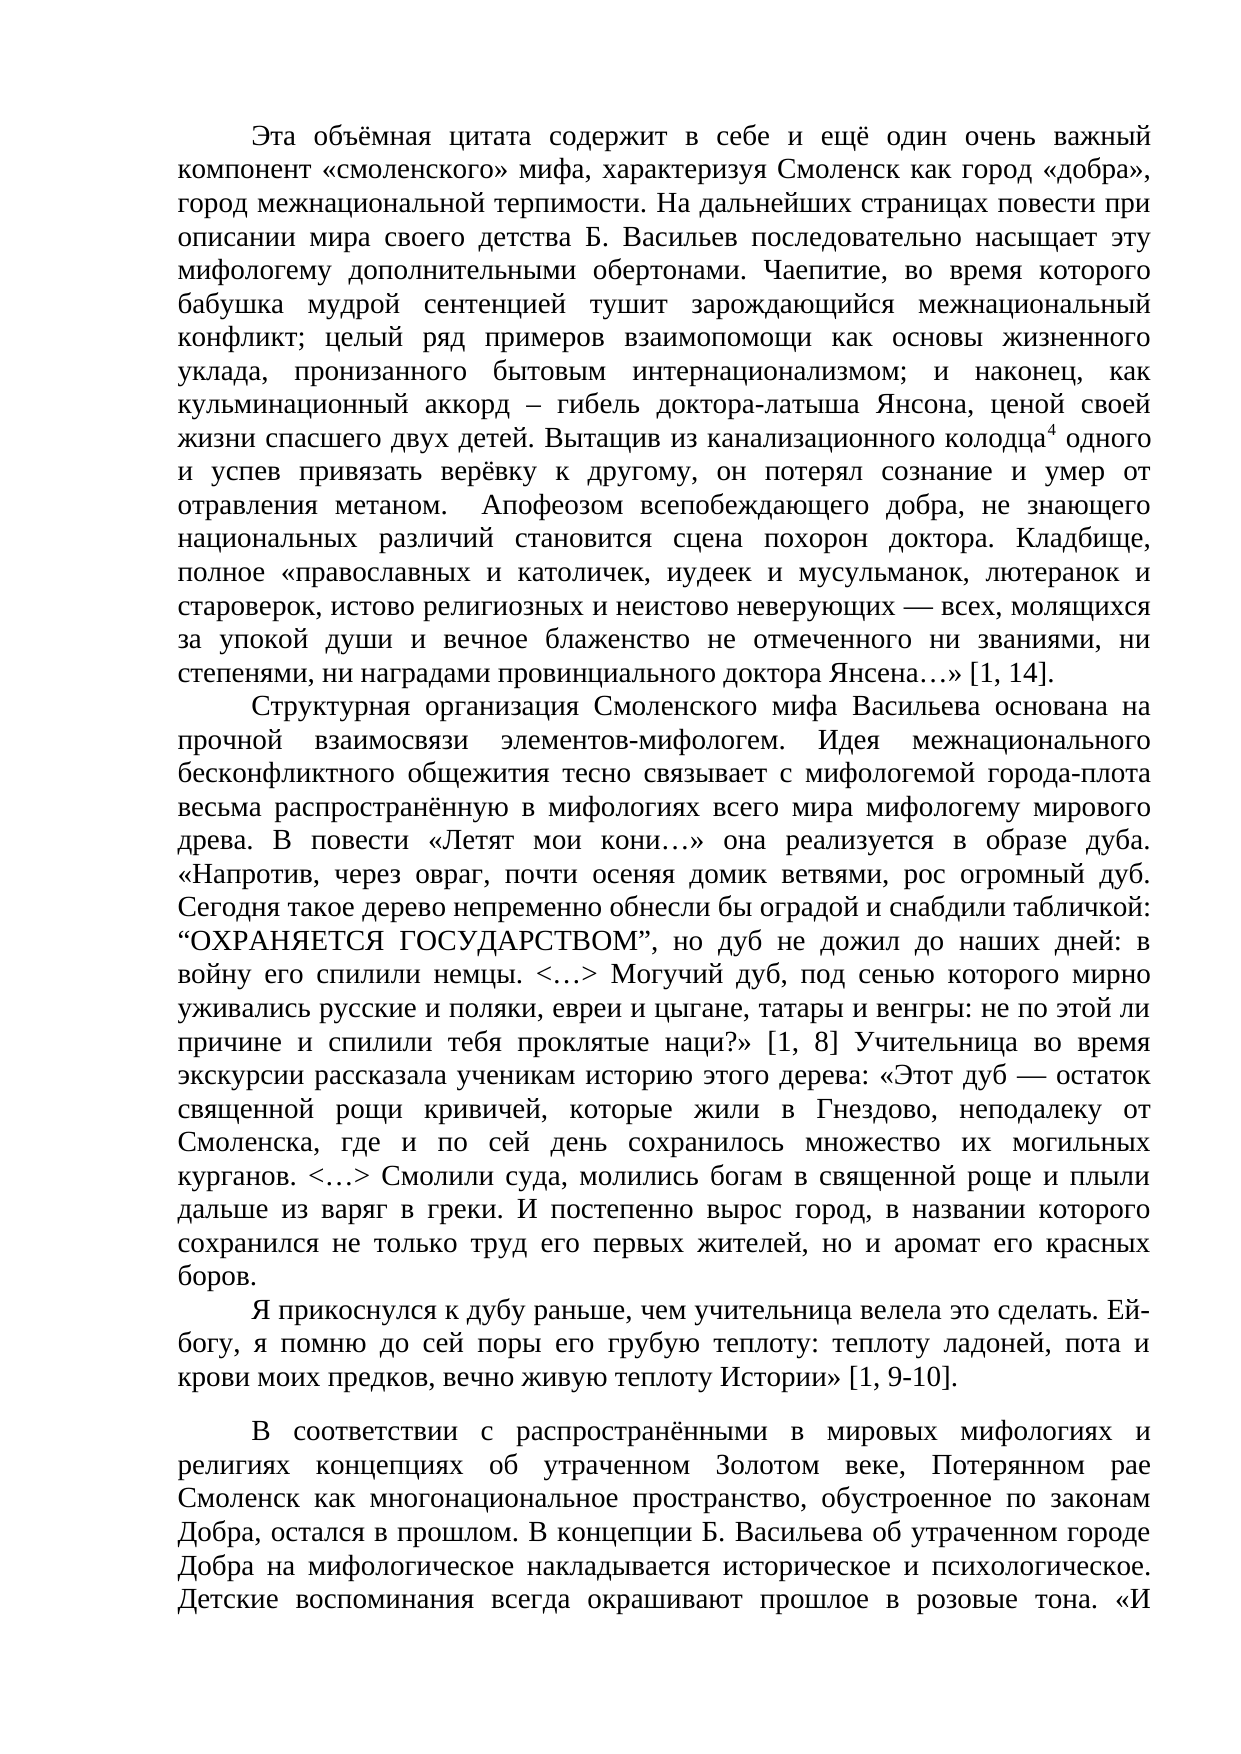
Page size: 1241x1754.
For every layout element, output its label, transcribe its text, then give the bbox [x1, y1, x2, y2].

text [177, 1413, 1152, 1615]
text Эта объёмная цитата содержит в себе и ещё один очень важный компонент «смоленского» мифа, характеризуя Смоленск как город «добра», город межнациональной терпимости. На дальнейших страницах повести при описании мира своего детства Б. Васильев последовательно насыщает эту мифологему дополнительными обертонами. Чаепитие, во время которого бабушка мудрой сентенцией тушит зарождающийся межнациональный конфликт; целый ряд примеров взаимопомощи как основы жизненного уклада, пронизанного бытовым интернационализмом; и наконец, как кульминационный аккорд – гибель доктора-латыша Янсона, ценой своей жизни спасшего двух детей. Вытащив из канализационного колодца одного и успев привязать верёвку к другому, он потерял сознание и умер от отравления метаном. Апофеозом всепобеждающего добра, не знающего национальных различий становится сцена похорон доктора. Кладбище, полное «православных и католичек, иудеек и мусульманок, лютеранок и староверок, истово религиозных и неистово неверующих — всех, молящихся за упокой души и вечное блаженство не отмеченного ни званиями, ни степенями, ни наградами провинциального доктора Янсена…» [1, 14]. [177, 118, 1152, 688]
text Структурная организация Смоленского мифа Васильева основана на прочной взаимосвязи элементов-мифологем. Идея межнационального бесконфликтного общежития тесно связывает с мифологемой города-плота весьма распространённую в мифологиях всего мира мифологему мирового древа. В повести «Летят мои кони…» она реализуется в образе дуба. «Напротив, через овраг, почти осеняя домик ветвями, рос огромный дуб. Сегодня такое дерево непременно обнесли бы оградой и снабдили табличкой: “ОХРАНЯЕТСЯ ГОСУДАРСТВОМ”, но дуб не дожил до наших дней: в войну его спилили немцы. <…> Могучий дуб, под сенью которого мирно уживались русские и поляки, евреи и цыгане, татары и венгры: не по этой ли причине и спилили тебя проклятые наци?» [1, 8] Учительница во время экскурсии рассказала ученикам историю этого дерева: «Этот дуб — остаток священной рощи кривичей, которые жили в Гнездово, неподалеку от Смоленска, где и по сей день сохранилось множество их могильных курганов. <…> Смолили суда, молились богам в священной роще и плыли дальше из варяг в греки. И постепенно вырос город, в названии которого сохранился не только труд его первых жителей, но и аромат его красных боров. [177, 688, 1152, 1292]
text Я прикоснулся к дубу раньше, чем учительница велела это сделать. Ей-богу, я помню до сей поры его грубую теплоту: теплоту ладоней, пота и крови моих предков, вечно живую теплоту Истории» [1, 9-10]. [177, 1292, 1152, 1393]
